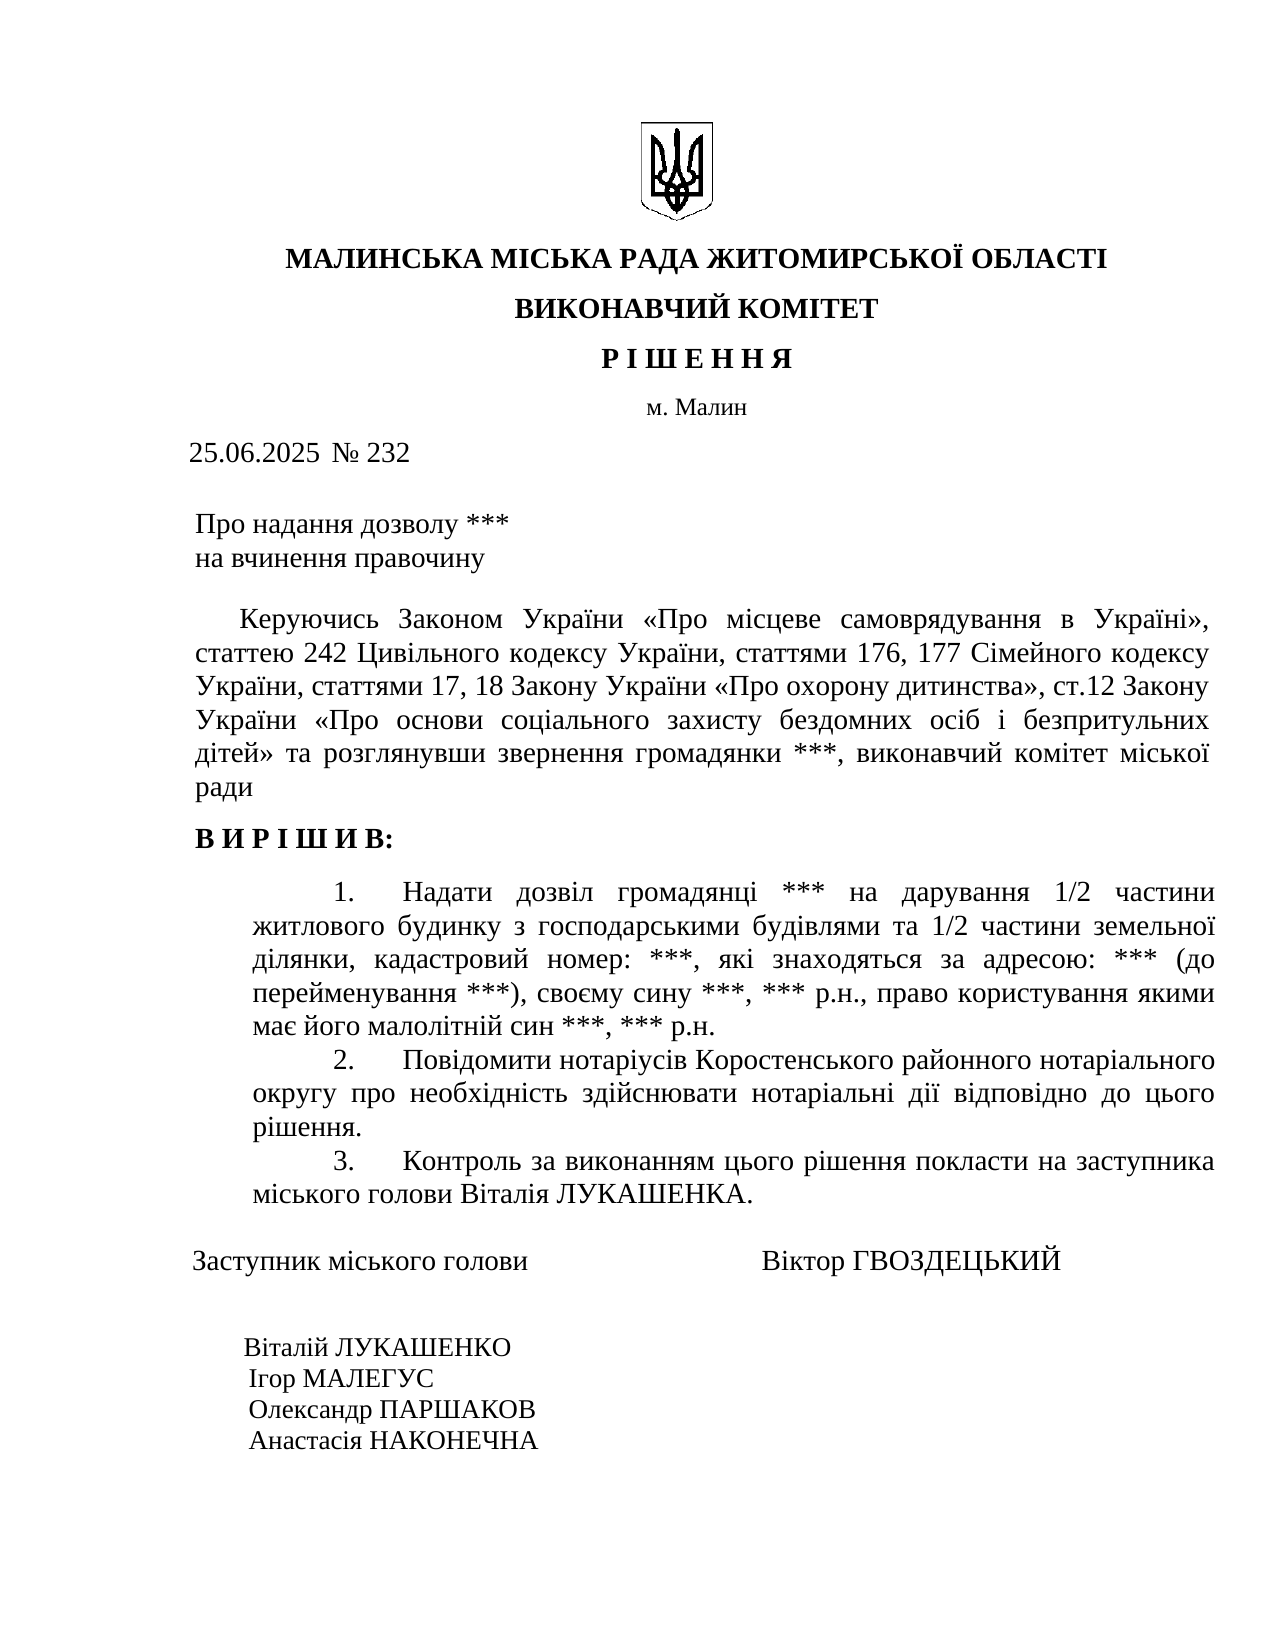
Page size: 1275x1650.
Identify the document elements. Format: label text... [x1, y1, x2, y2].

text В И Р І Ш И В: [195, 822, 1210, 855]
text МАЛИНСЬКА МІСЬКА РАДА ЖИТОМИРСЬКОЇ ОБЛАСТІ [177, 241, 1216, 274]
text Р І Ш Е Н Н Я [177, 342, 1216, 375]
text Ігор МАЛЕГУС [215, 1362, 1210, 1393]
list Повідомити нотаріусів Коростенського районного нотаріального округу про необхідність здійснювати нотаріальні дії відповідно до цього рішення. [252, 1042, 1216, 1143]
text Керуючись Законом України «Про місцеве самоврядування в Україні», статтею 242 Цивільного кодексу України, статтями 176, 177 Сімейного кодексу України, статтями 17, 18 Закону України «Про охорону дитинства», ст.12 Закону України «Про основи соціального захисту бездомних осіб і безпритульних дітей» та розглянувши звернення громадянки ***, виконавчий комітет міської ради [195, 601, 1210, 802]
text м. Малин [177, 392, 1216, 421]
list Надати дозвіл громадянці *** на дарування 1/2 частини житлового будинку з господарськими будівлями та 1/2 частини земельної ділянки, кадастровий номер: ***, які знаходяться за адресою: *** (до перейменування ***), своєму сину ***, *** р.н., право користування якими має його малолітній син ***, *** р.н. [252, 874, 1216, 1042]
text Заступник міського голови Віктор ГВОЗДЕЦЬКИЙ [177, 1243, 1216, 1277]
text Олександр ПАРШАКОВ [215, 1393, 1210, 1424]
text 25.06.2025 № 232 [177, 435, 1216, 468]
text ВИКОНАВЧИЙ КОМІТЕТ [177, 291, 1216, 325]
table_header Про надання дозволу *** на вчинення правочину [166, 506, 696, 573]
list Контроль за виконанням цього рішення покласти на заступника міського голови Віталія ЛУКАШЕНКА. [252, 1143, 1216, 1210]
text Анастасія НАКОНЕЧНА [215, 1424, 1210, 1455]
picture [639, 121, 714, 222]
text Віталій ЛУКАШЕНКО [215, 1331, 1210, 1362]
